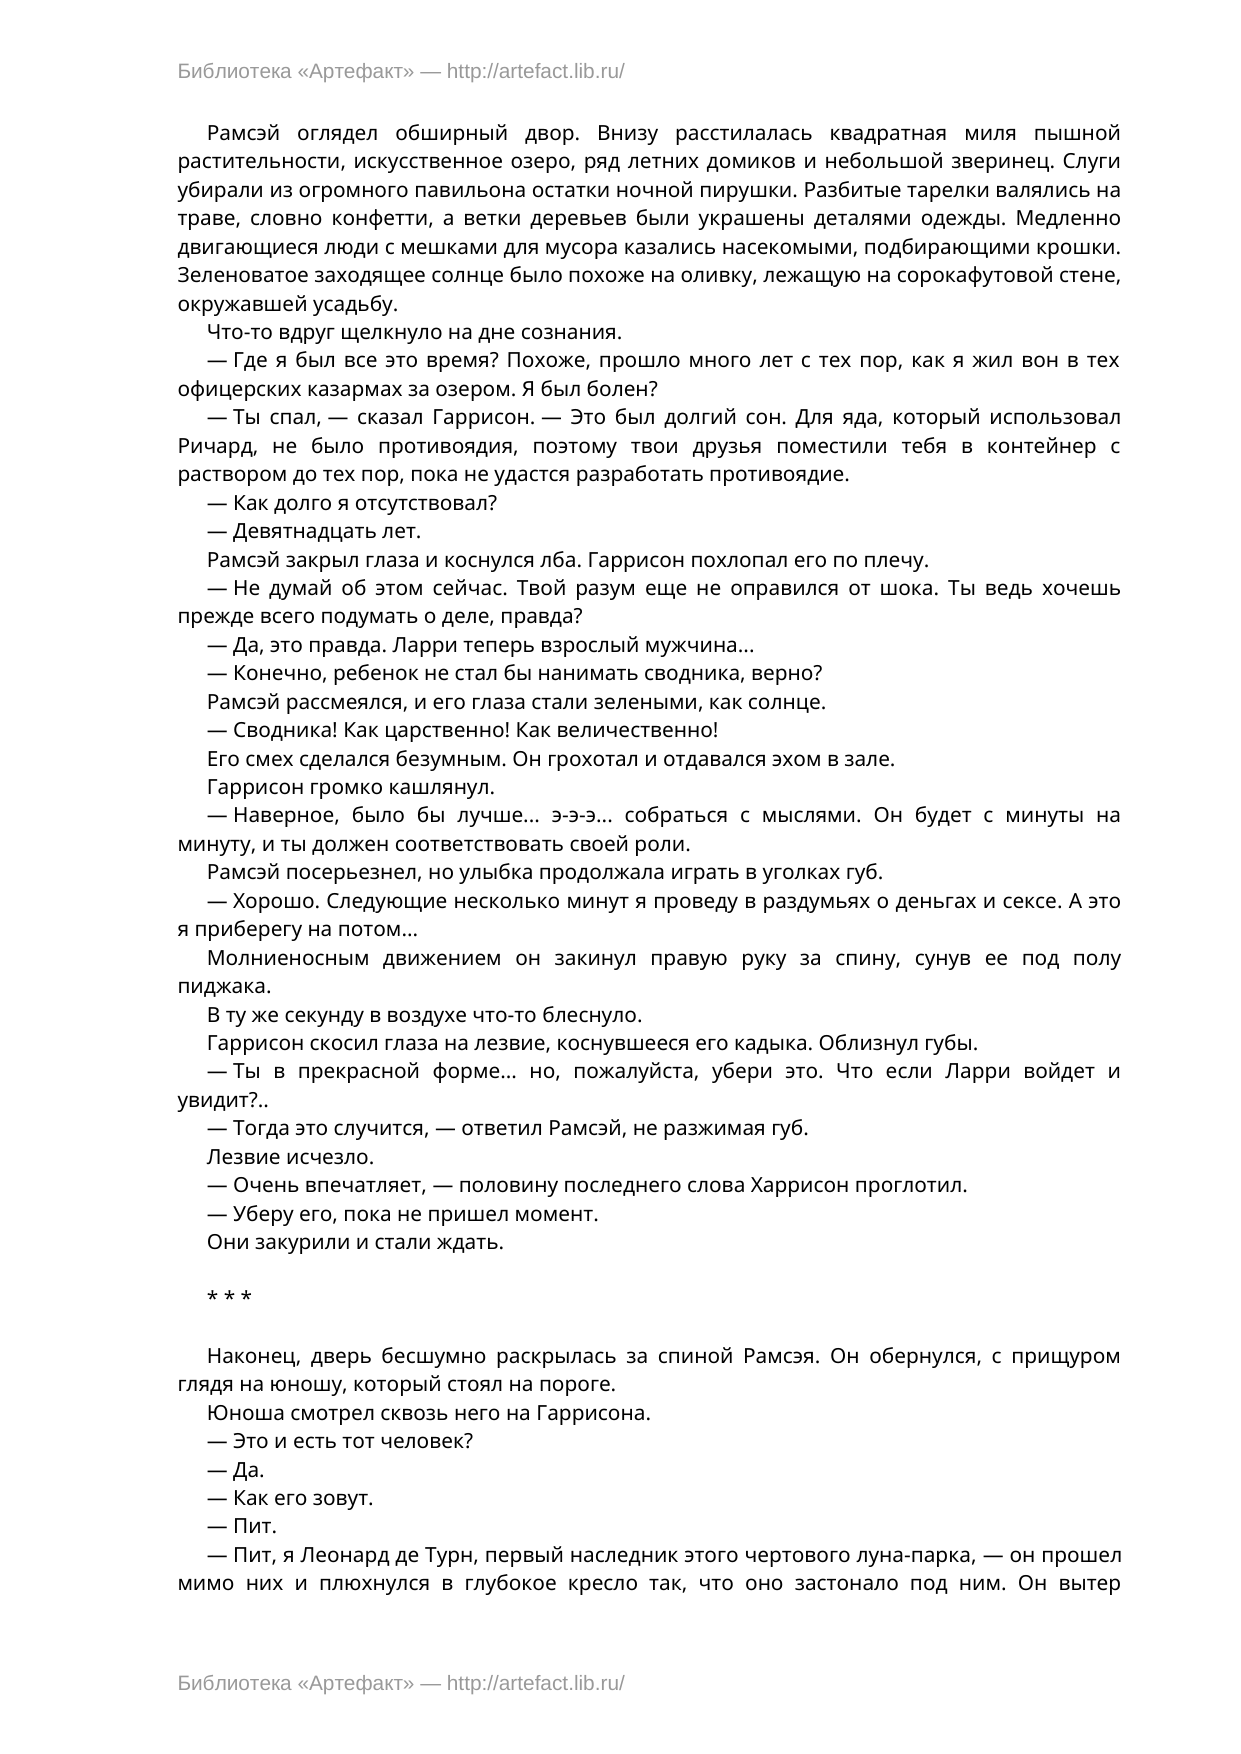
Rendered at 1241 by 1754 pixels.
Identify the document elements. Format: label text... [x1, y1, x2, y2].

text — Да. [177, 1455, 1122, 1483]
text Его смех сделался безумным. Он грохотал и отдавался эхом в зале. [177, 744, 1122, 772]
text — Где я был все это время? Похоже, прошло много лет с тех пор, как я жил вон в тех офицерских казармах за озером. Я был болен? [177, 346, 1122, 402]
text — Как долго я отсутствовал? [177, 488, 1122, 516]
text — Наверное, было бы лучше... э-э-э... собраться с мыслями. Он будет с минуты на минуту, и ты должен соответствовать своей роли. [177, 801, 1122, 857]
text — Как его зовут. [177, 1483, 1122, 1512]
text — Пит. [177, 1512, 1122, 1540]
text Рамсэй посерьезнел, но улыбка продолжала играть в уголках губ. [177, 857, 1122, 886]
text — Ты в прекрасной форме... но, пожалуйста, убери это. Что если Ларри войдет и увидит?.. [177, 1057, 1122, 1113]
text — Сводника! Как царственно! Как величественно! [177, 715, 1122, 744]
text Юноша смотрел сквозь него на Гаррисона. [177, 1398, 1122, 1426]
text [177, 1540, 1122, 1597]
text Молниеносным движением он закинул правую руку за спину, сунув ее под полу пиджака. [177, 943, 1122, 1000]
text — Это и есть тот человек? [177, 1426, 1122, 1455]
text — Ты спал, — сказал Гаррисон. — Это был долгий сон. Для яда, который использовал Ричард, не было противоядия, поэтому твои друзья поместили тебя в контейнер с раствором до тех пор, пока не удастся разработать противоядие. [177, 402, 1122, 488]
text Гаррисон скосил глаза на лезвие, коснувшееся его кадыка. Облизнул губы. [177, 1028, 1122, 1057]
subtitle * * * [177, 1284, 1122, 1312]
text — Хорошо. Следующие несколько минут я проведу в раздумьях о деньгах и сексе. А это я приберегу на потом... [177, 886, 1122, 943]
text Наконец, дверь бесшумно раскрылась за спиной Рамсэя. Он обернулся, с прищуром глядя на юношу, который стоял на пороге. [177, 1341, 1122, 1398]
text Лезвие исчезло. [177, 1142, 1122, 1170]
text — Конечно, ребенок не стал бы нанимать сводника, верно? [177, 658, 1122, 687]
text — Да, это правда. Ларри теперь взрослый мужчина... [177, 630, 1122, 658]
text Рамсэй оглядел обширный двор. Внизу расстилалась квадратная миля пышной растительности, искусственное озеро, ряд летних домиков и небольшой зверинец. Слуги убирали из огромного павильона остатки ночной пирушки. Разбитые тарелки валялись на траве, словно конфетти, а ветки деревьев были украшены деталями одежды. Медленно двигающиеся люди с мешками для мусора казались насекомыми, подбирающими крошки. Зеленоватое заходящее солнце было похоже на оливку, лежащую на сорокафутовой стене, окружавшей усадьбу. [177, 118, 1122, 317]
text Они закурили и стали ждать. [177, 1227, 1122, 1256]
text Гаррисон громко кашлянул. [177, 772, 1122, 801]
text — Уберу его, пока не пришел момент. [177, 1199, 1122, 1227]
text — Девятнадцать лет. [177, 516, 1122, 545]
text Рамсэй закрыл глаза и коснулся лба. Гаррисон похлопал его по плечу. [177, 545, 1122, 573]
text В ту же секунду в воздухе что-то блеснуло. [177, 1000, 1122, 1028]
text — Тогда это случится, — ответил Рамсэй, не разжимая губ. [177, 1113, 1122, 1142]
text Рамсэй рассмеялся, и его глаза стали зелеными, как солнце. [177, 687, 1122, 715]
text — Очень впечатляет, — половину последнего слова Харрисон проглотил. [177, 1170, 1122, 1199]
text — Не думай об этом сейчас. Твой разум еще не оправился от шока. Ты ведь хочешь прежде всего подумать о деле, правда? [177, 573, 1122, 630]
text Что-то вдруг щелкнуло на дне сознания. [177, 317, 1122, 346]
